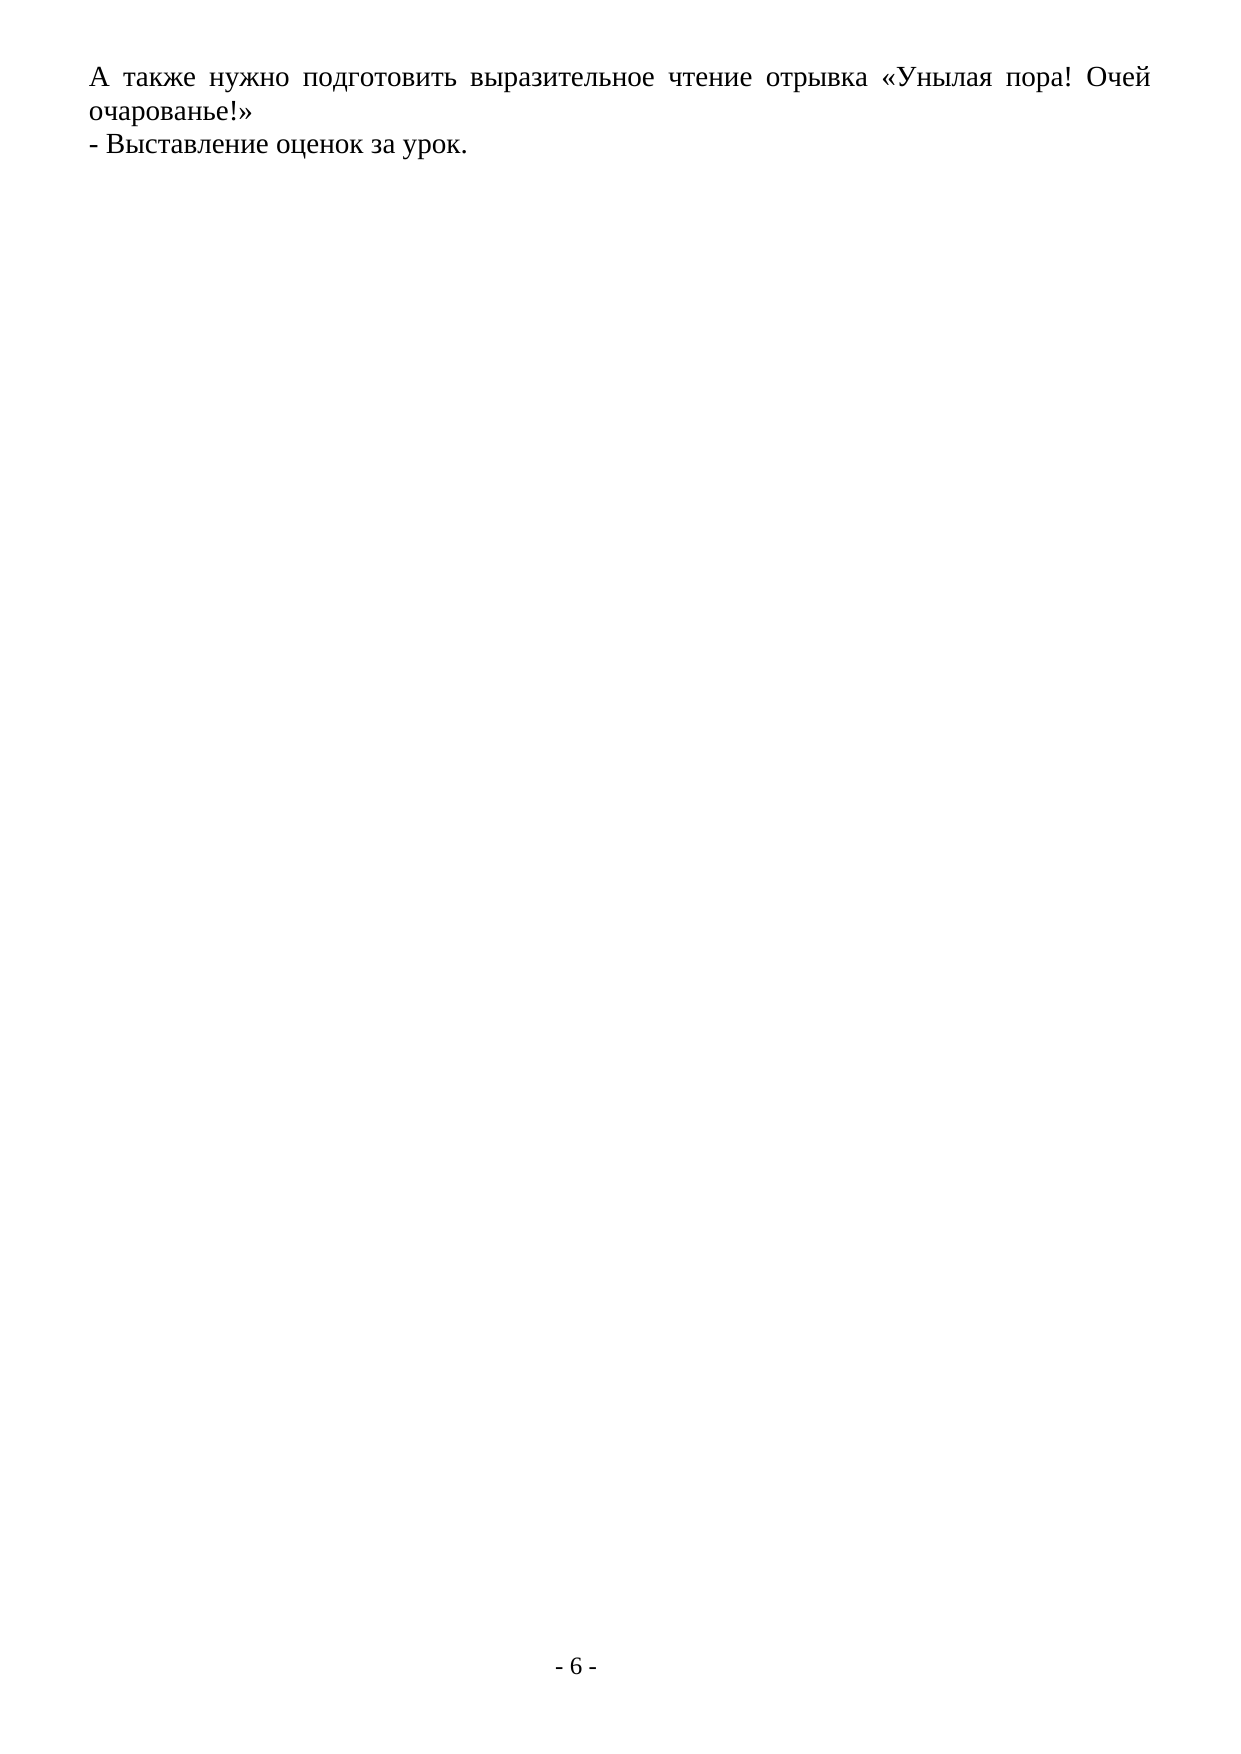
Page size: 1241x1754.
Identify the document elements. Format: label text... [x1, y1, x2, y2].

text А также нужно подготовить выразительное чтение отрывка «Унылая пора! Очей очарованье!» [89, 59, 1152, 126]
text - Выставление оценок за урок. [89, 126, 1152, 160]
